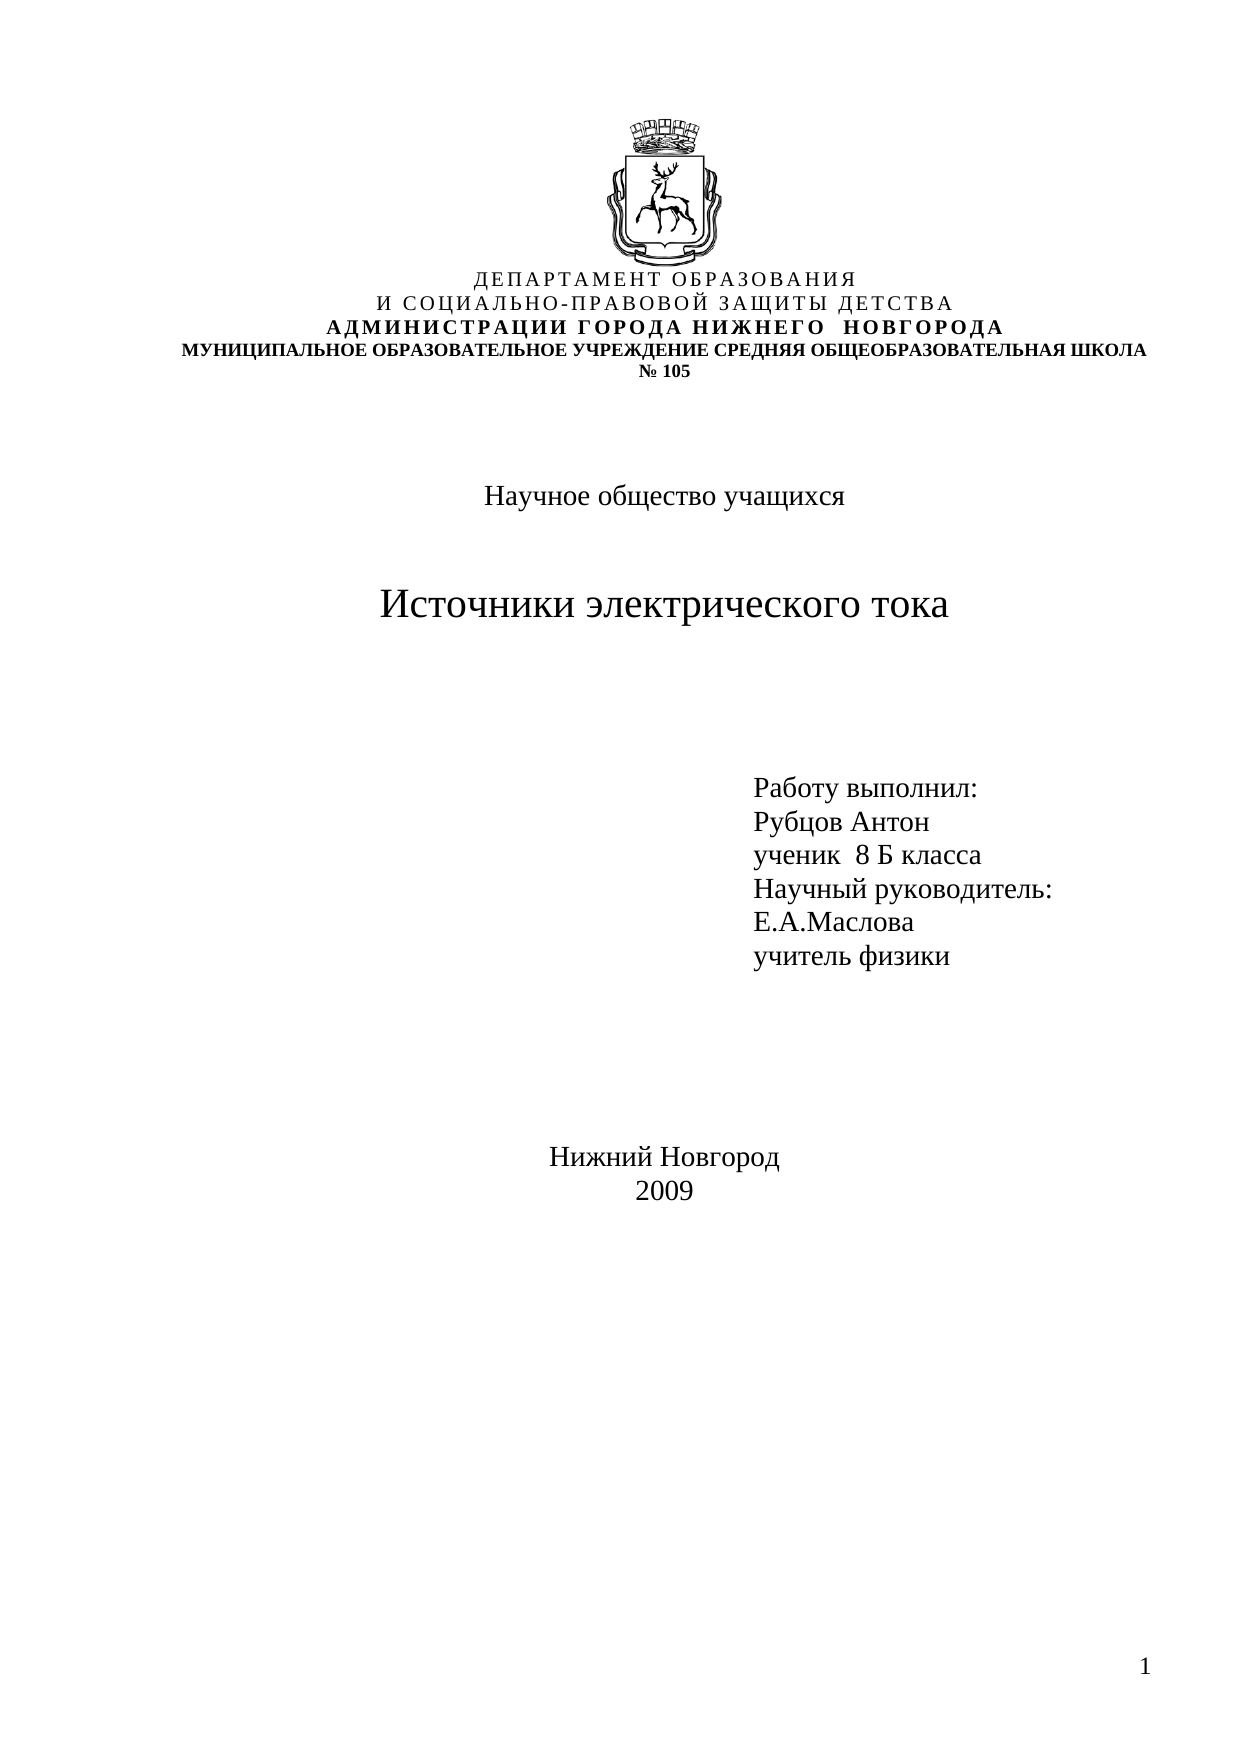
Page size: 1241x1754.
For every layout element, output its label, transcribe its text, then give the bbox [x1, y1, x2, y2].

text Нижний Новгород [177, 1139, 1152, 1173]
text 2009 [177, 1173, 1152, 1206]
text АДМИНИСТРАЦИИ ГОРОДА НИЖНЕГО НОВГОРОДА МУНИЦИПАЛЬНОЕ ОБРАЗОВАТЕЛЬНОЕ УЧРЕЖДЕНИЕ СРЕДНЯЯ ОБЩЕОБРАЗОВАТЕЛЬНАЯ ШКОЛА № 105 [177, 315, 1152, 382]
text Научный руководитель: [177, 871, 1152, 904]
text учитель физики [177, 938, 1152, 971]
text Источники электрического тока [177, 578, 1152, 626]
text Научное общество учащихся [177, 478, 1152, 511]
text ДЕПАРТАМЕНТ ОБРАЗОВАНИЯ [177, 267, 1152, 291]
text Е.А.Маслова [177, 904, 1152, 938]
picture [607, 118, 722, 267]
text Рубцов Антон [177, 804, 1152, 837]
text Работу выполнил: [177, 770, 1152, 804]
text И СОЦИАЛЬНО-ПРАВОВОЙ ЗАЩИТЫ ДЕТСТВА [177, 291, 1152, 315]
text ученик 8 Б класса [177, 837, 1152, 871]
